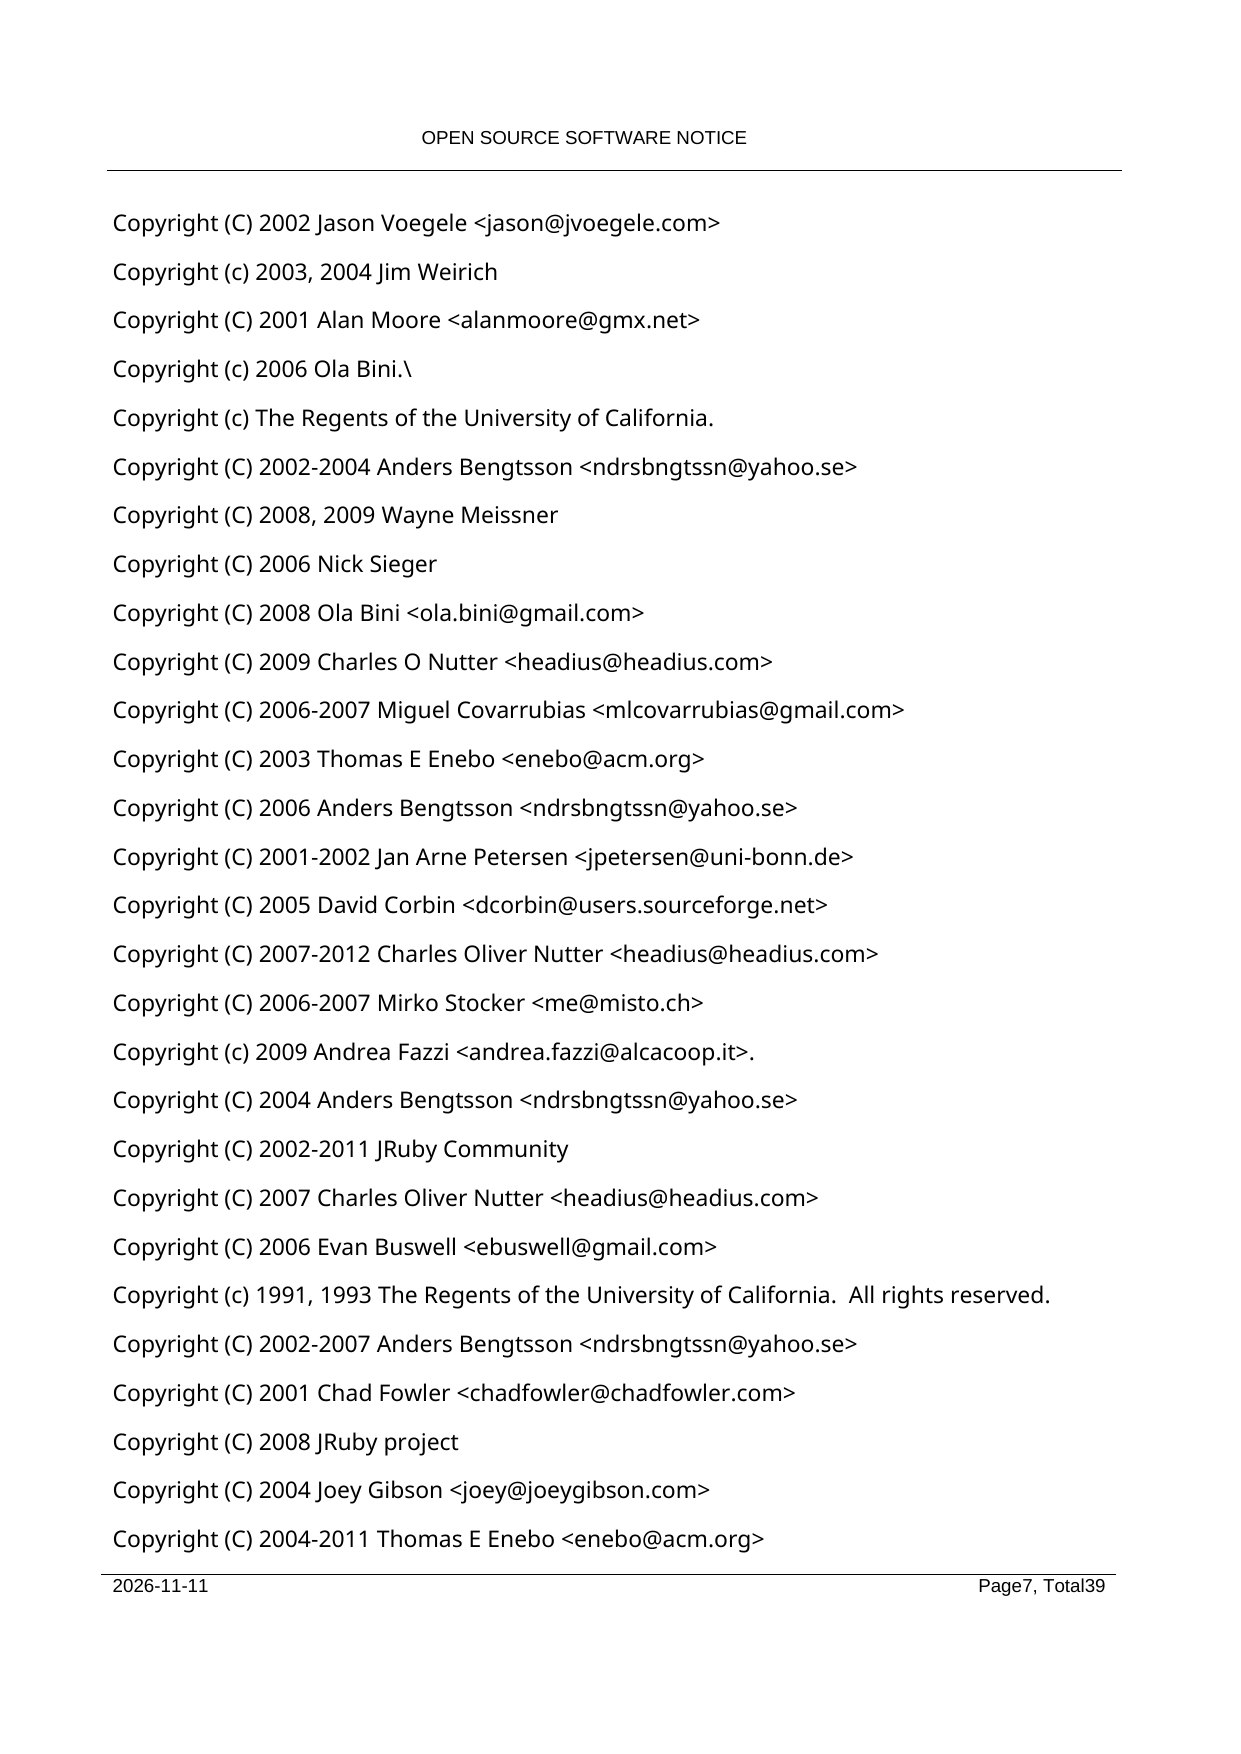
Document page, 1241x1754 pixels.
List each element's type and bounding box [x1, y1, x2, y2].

text [112, 206, 1128, 1555]
